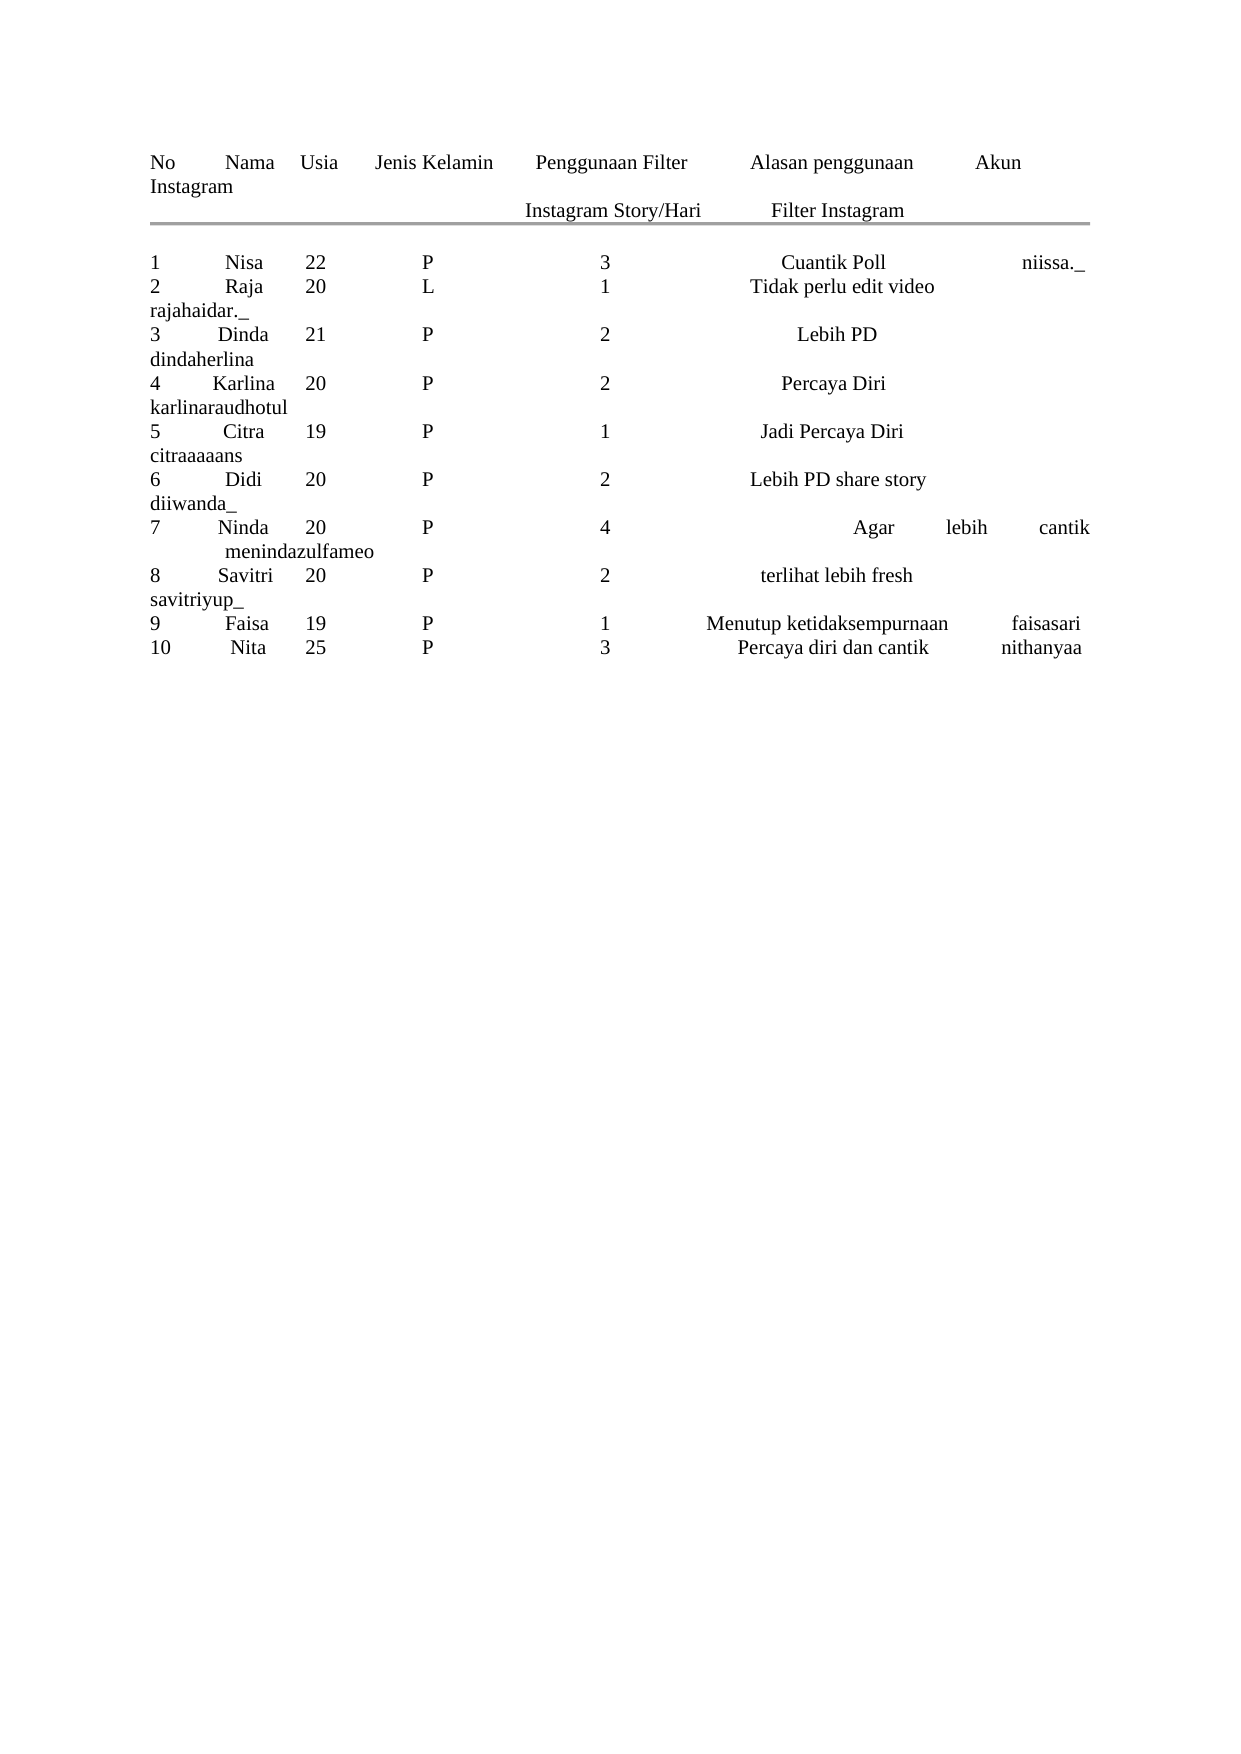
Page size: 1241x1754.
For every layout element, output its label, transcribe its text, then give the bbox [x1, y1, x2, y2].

text 8 Savitri 20 P 2 terlihat lebih fresh savitriyup_ [150, 563, 1090, 611]
text 2 Raja 20 L 1 Tidak perlu edit video rajahaidar._ [150, 274, 1090, 322]
text 10 Nita 25 P 3 Percaya diri dan cantik nithanyaa [150, 635, 1090, 659]
text No Nama Usia Jenis Kelamin Penggunaan Filter Alasan penggunaan Akun Instagram [150, 150, 1090, 198]
text Instagram Story/Hari Filter Instagram [450, 198, 1090, 222]
text 3 Dinda 21 P 2 Lebih PD dindaherlina [150, 322, 1090, 371]
text 1 Nisa 22 P 3 Cuantik Poll niissa._ [150, 250, 1090, 274]
text 4 Karlina 20 P 2 Percaya Diri karlinaraudhotul [150, 371, 1090, 419]
text 6 Didi 20 P 2 Lebih PD share story diiwanda_ [150, 467, 1090, 515]
text 7 Ninda 20 P 4 Agar lebih cantik menindazulfameo [150, 515, 1090, 563]
text 9 Faisa 19 P 1 Menutup ketidaksempurnaan faisasari [150, 611, 1090, 635]
text 5 Citra 19 P 1 Jadi Percaya Diri citraaaaans [150, 419, 1090, 467]
